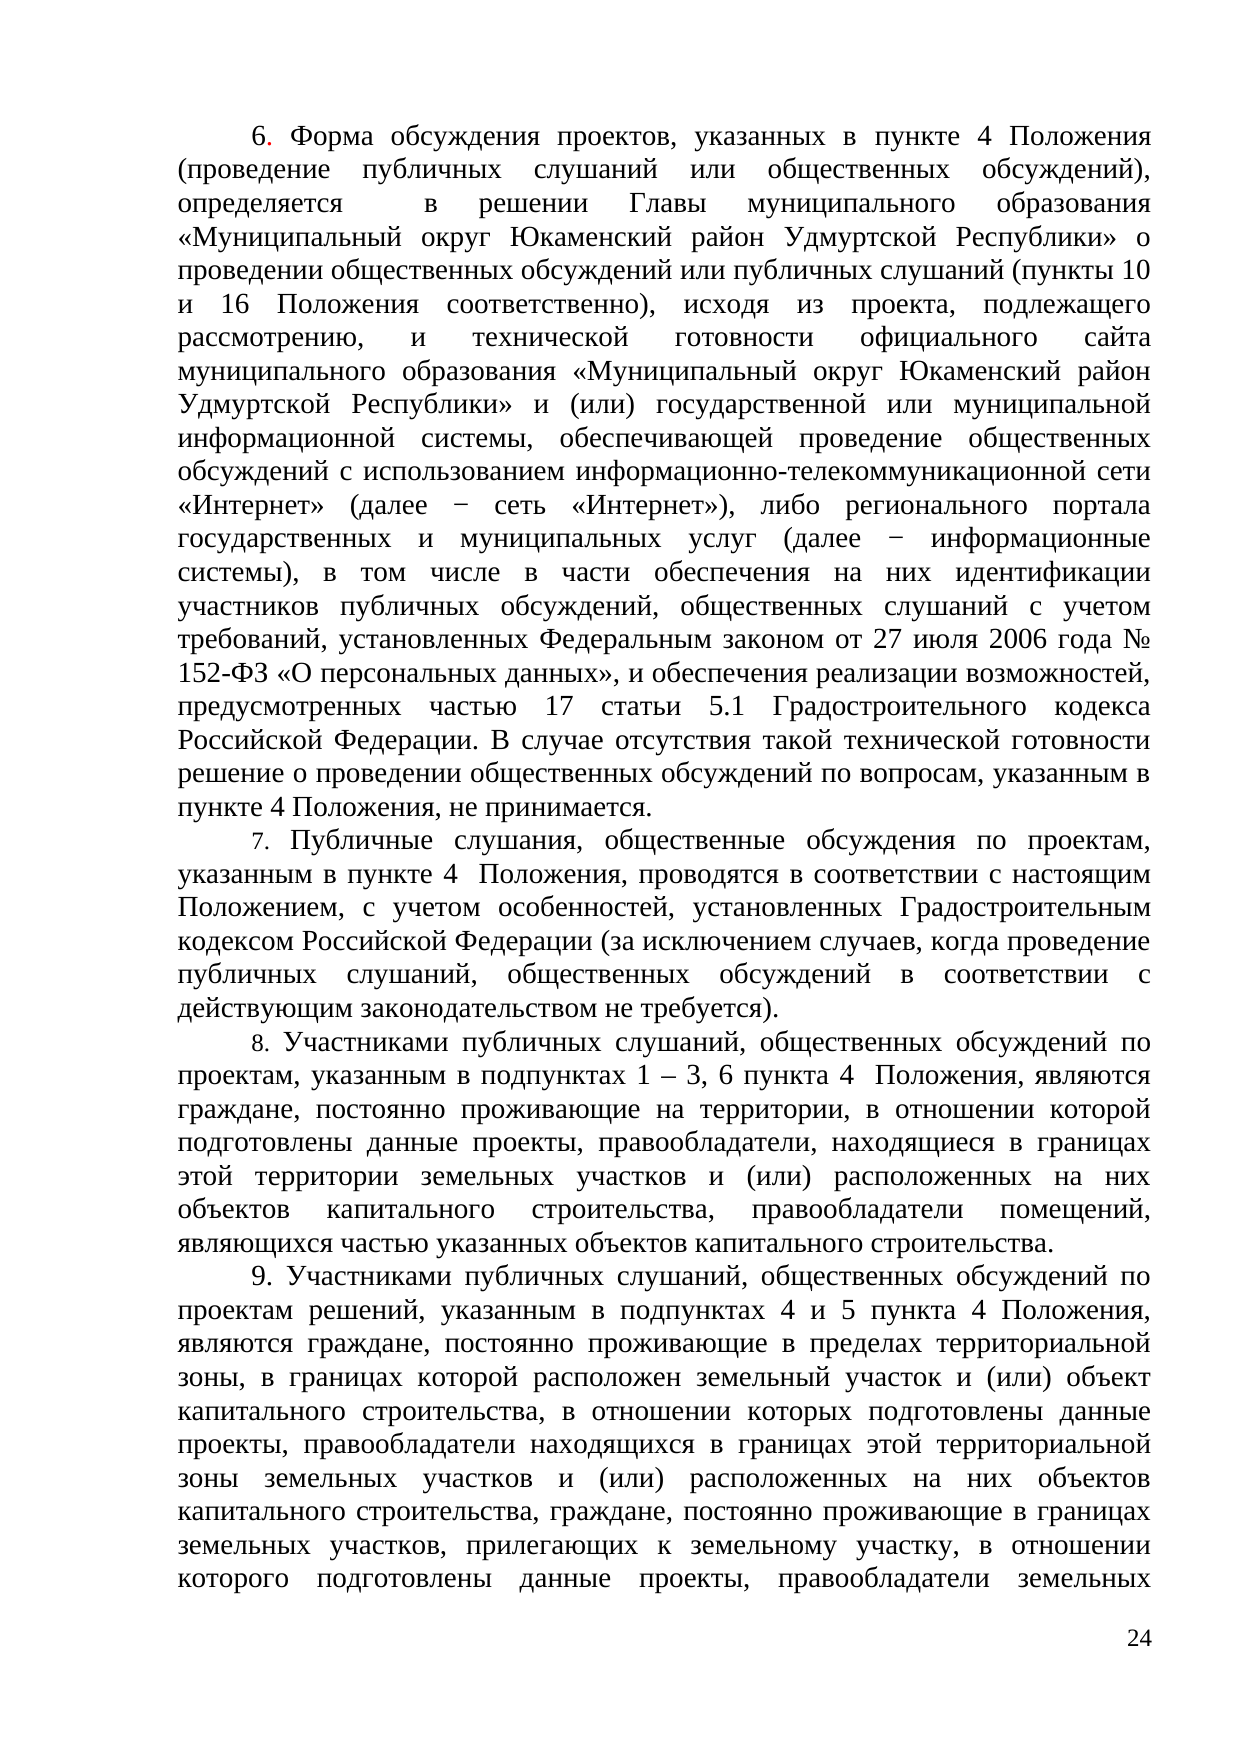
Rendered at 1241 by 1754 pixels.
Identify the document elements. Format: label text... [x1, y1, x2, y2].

text 6. Форма обсуждения проектов, указанных в пункте 4 Положения (проведение публичных слушаний или общественных обсуждений), определяется в решении Главы муниципального образования «Муниципальный округ Юкаменский район Удмуртской Республики» о проведении общественных обсуждений или публичных слушаний (пункты 10 и 16 Положения соответственно), исходя из проекта, подлежащего рассмотрению, и технической готовности официального сайта муниципального образования «Муниципальный округ Юкаменский район Удмуртской Республики» и (или) государственной или муниципальной информационной системы, обеспечивающей проведение общественных обсуждений с использованием информационно-телекоммуникационной сети «Интернет» (далее − сеть «Интернет»), либо регионального портала государственных и муниципальных услуг (далее − информационные системы), в том числе в части обеспечения на них идентификации участников публичных обсуждений, общественных слушаний с учетом требований, установленных Федеральным законом от 27 июля 2006 года № 152-ФЗ «О персональных данных», и обеспечения реализации возможностей, предусмотренных частью 17 статьи 5.1 Градостроительного кодекса Российской Федерации. В случае отсутствия такой технической готовности решение о проведении общественных обсуждений по вопросам, указанным в пункте 4 Положения, не принимается. [177, 118, 1152, 822]
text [177, 1258, 1152, 1594]
text 8. Участниками публичных слушаний, общественных обсуждений по проектам, указанным в подпунктах 1 – 3, 6 пункта 4 Положения, являются граждане, постоянно проживающие на территории, в отношении которой подготовлены данные проекты, правообладатели, находящиеся в границах этой территории земельных участков и (или) расположенных на них объектов капитального строительства, правообладатели помещений, являющихся частью указанных объектов капитального строительства. [177, 1024, 1152, 1258]
text 7. Публичные слушания, общественные обсуждения по проектам, указанным в пункте 4 Положения, проводятся в соответствии с настоящим Положением, с учетом особенностей, установленных Градостроительным кодексом Российской Федерации (за исключением случаев, когда проведение публичных слушаний, общественных обсуждений в соответствии с действующим законодательством не требуется). [177, 822, 1152, 1024]
